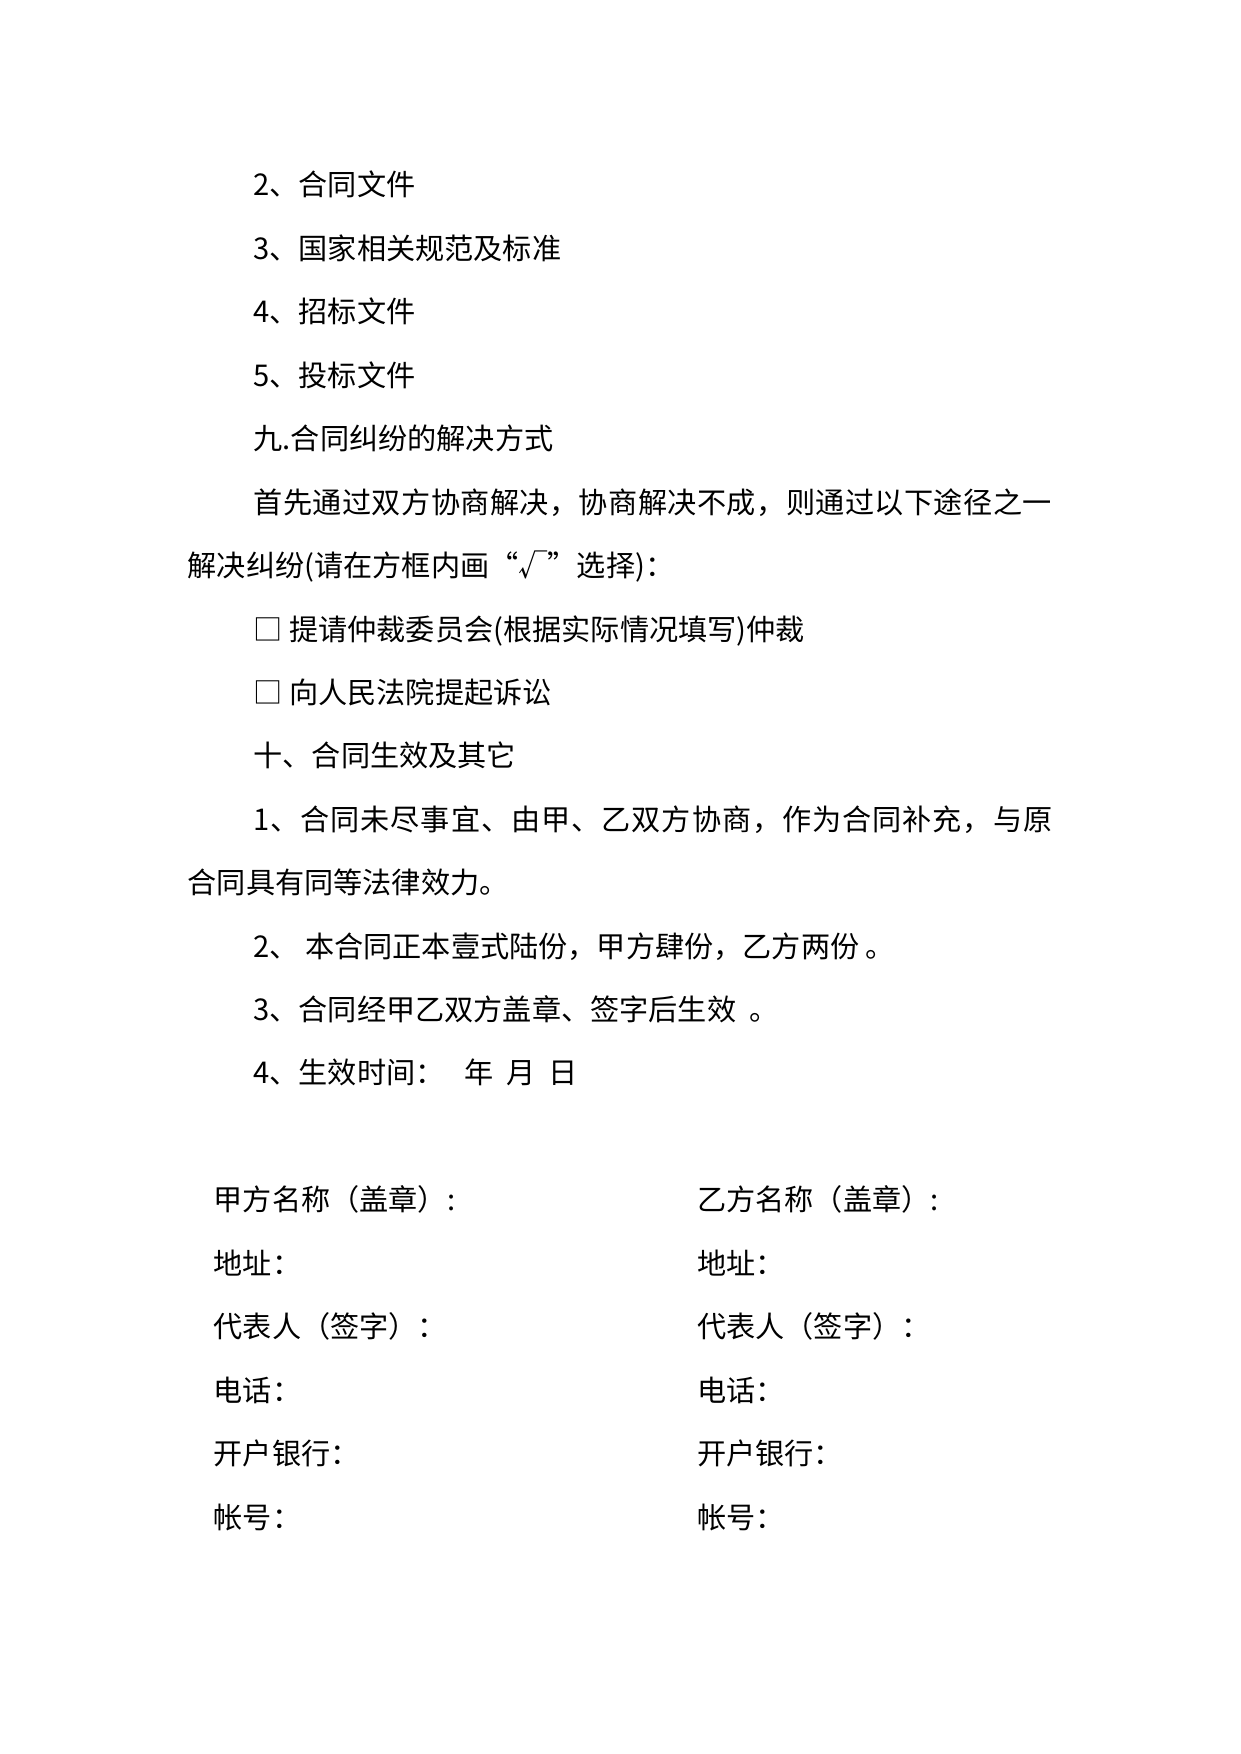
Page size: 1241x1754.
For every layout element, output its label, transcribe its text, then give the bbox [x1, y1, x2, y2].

text 4、招标文件 [187, 289, 1053, 331]
text 2、合同文件 [187, 162, 1053, 204]
text 4、生效时间： 年 月 日 [187, 1050, 1053, 1092]
table_header 乙方名称（盖章）: 地址： 代表人（签字）： 电话： 开户银行： 帐号： [620, 1177, 1104, 1549]
text 5、投标文件 [187, 352, 1053, 394]
text 3、合同经甲乙双方盖章、签字后生效 。 [187, 987, 1053, 1029]
text 九.合同纠纷的解决方式 [187, 416, 1053, 458]
text 十、合同生效及其它 [187, 733, 1053, 775]
text 3、国家相关规范及标准 [187, 225, 1053, 268]
table_header 甲方名称（盖章）: 地址： 代表人（签字）： 电话： 开户银行： 帐号： [136, 1177, 620, 1549]
text 2、 本合同正本壹式陆份，甲方肆份，乙方两份 。 [187, 923, 1053, 966]
text 1、合同未尽事宜、由甲、乙双方协商，作为合同补充，与原合同具有同等法律效力。 [187, 796, 1053, 902]
text 首先通过双方协商解决，协商解决不成，则通过以下途径之一解决纠纷(请在方框内画“√”选择)： [187, 479, 1053, 585]
text □ 提请仲裁委员会(根据实际情况填写)仲裁 [187, 606, 1053, 648]
text □ 向人民法院提起诉讼 [187, 669, 1053, 712]
